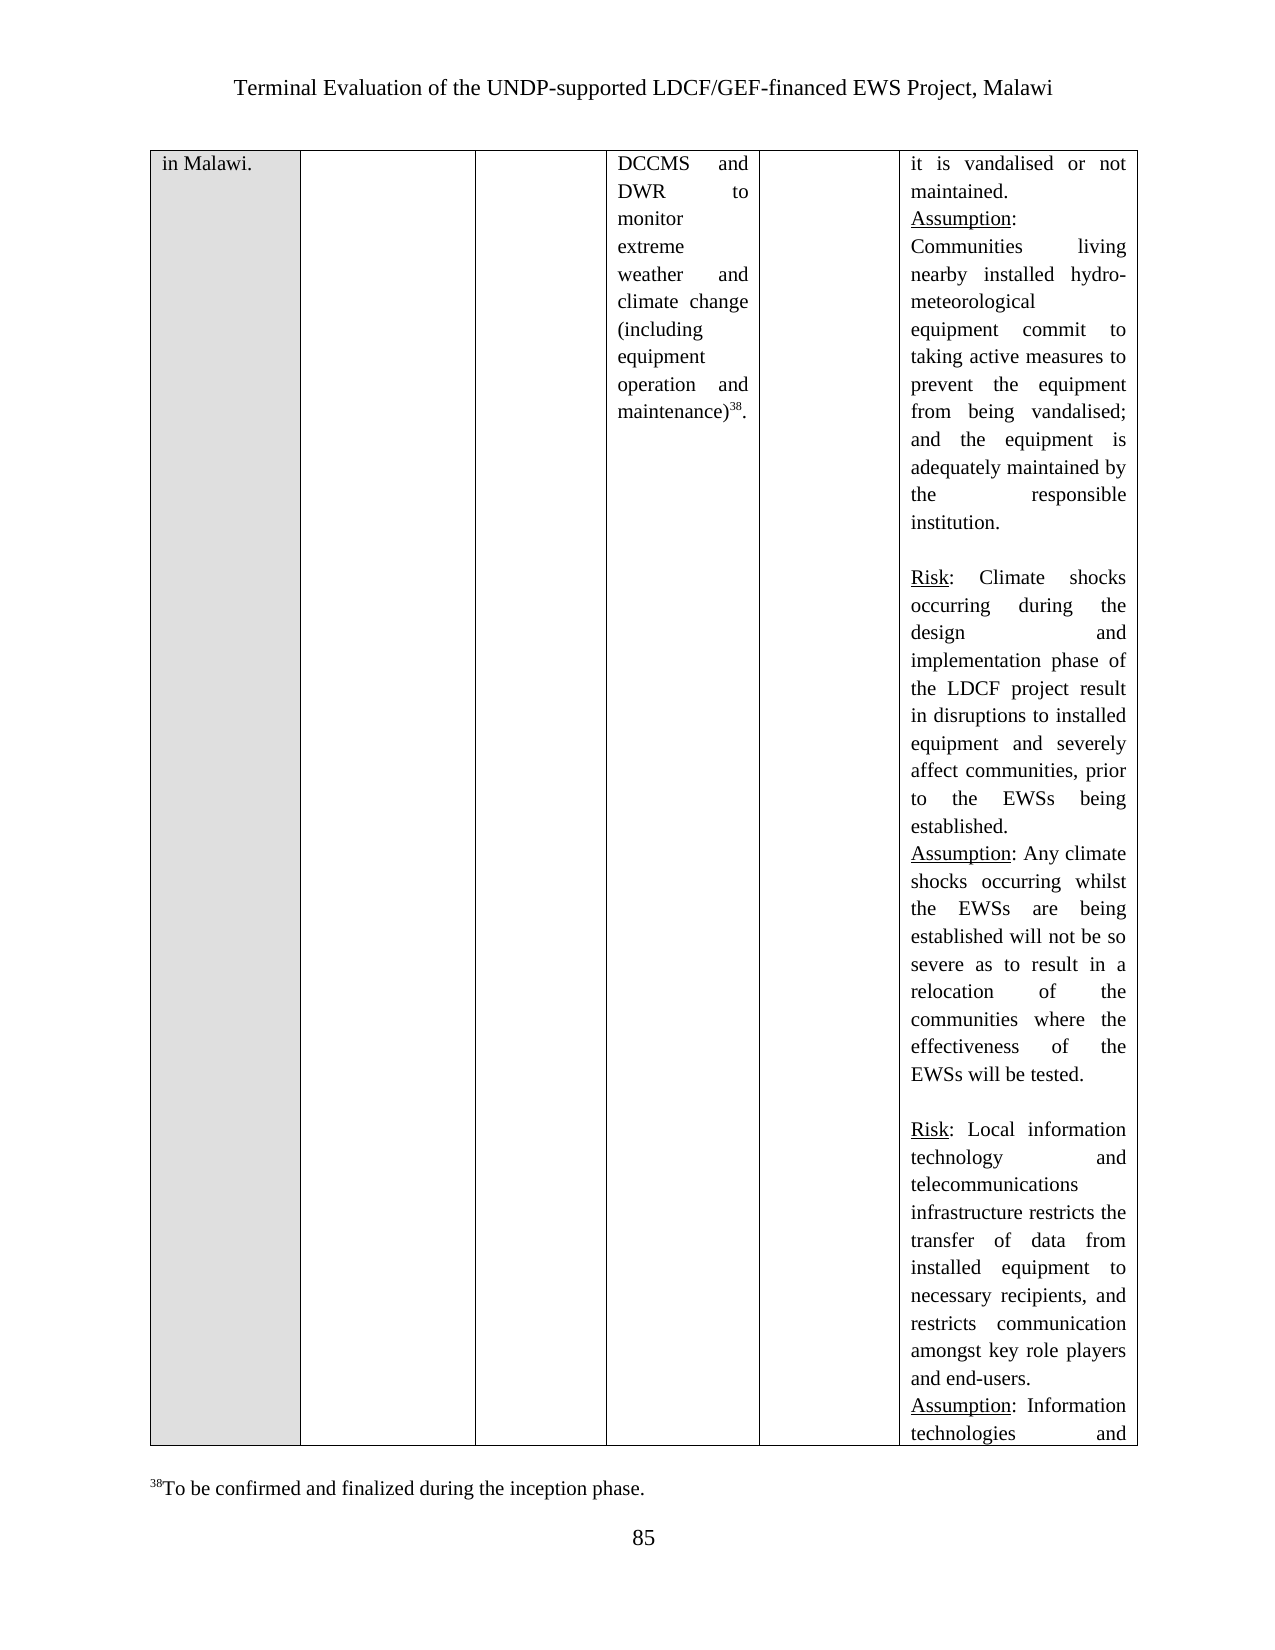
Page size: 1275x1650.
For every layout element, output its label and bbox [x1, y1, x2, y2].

table_cell [900, 151, 1137, 1445]
table_cell [476, 151, 606, 1445]
table_cell [151, 151, 300, 1445]
table_cell [301, 151, 475, 1445]
table_cell [607, 151, 759, 1445]
table_cell [760, 151, 899, 1445]
